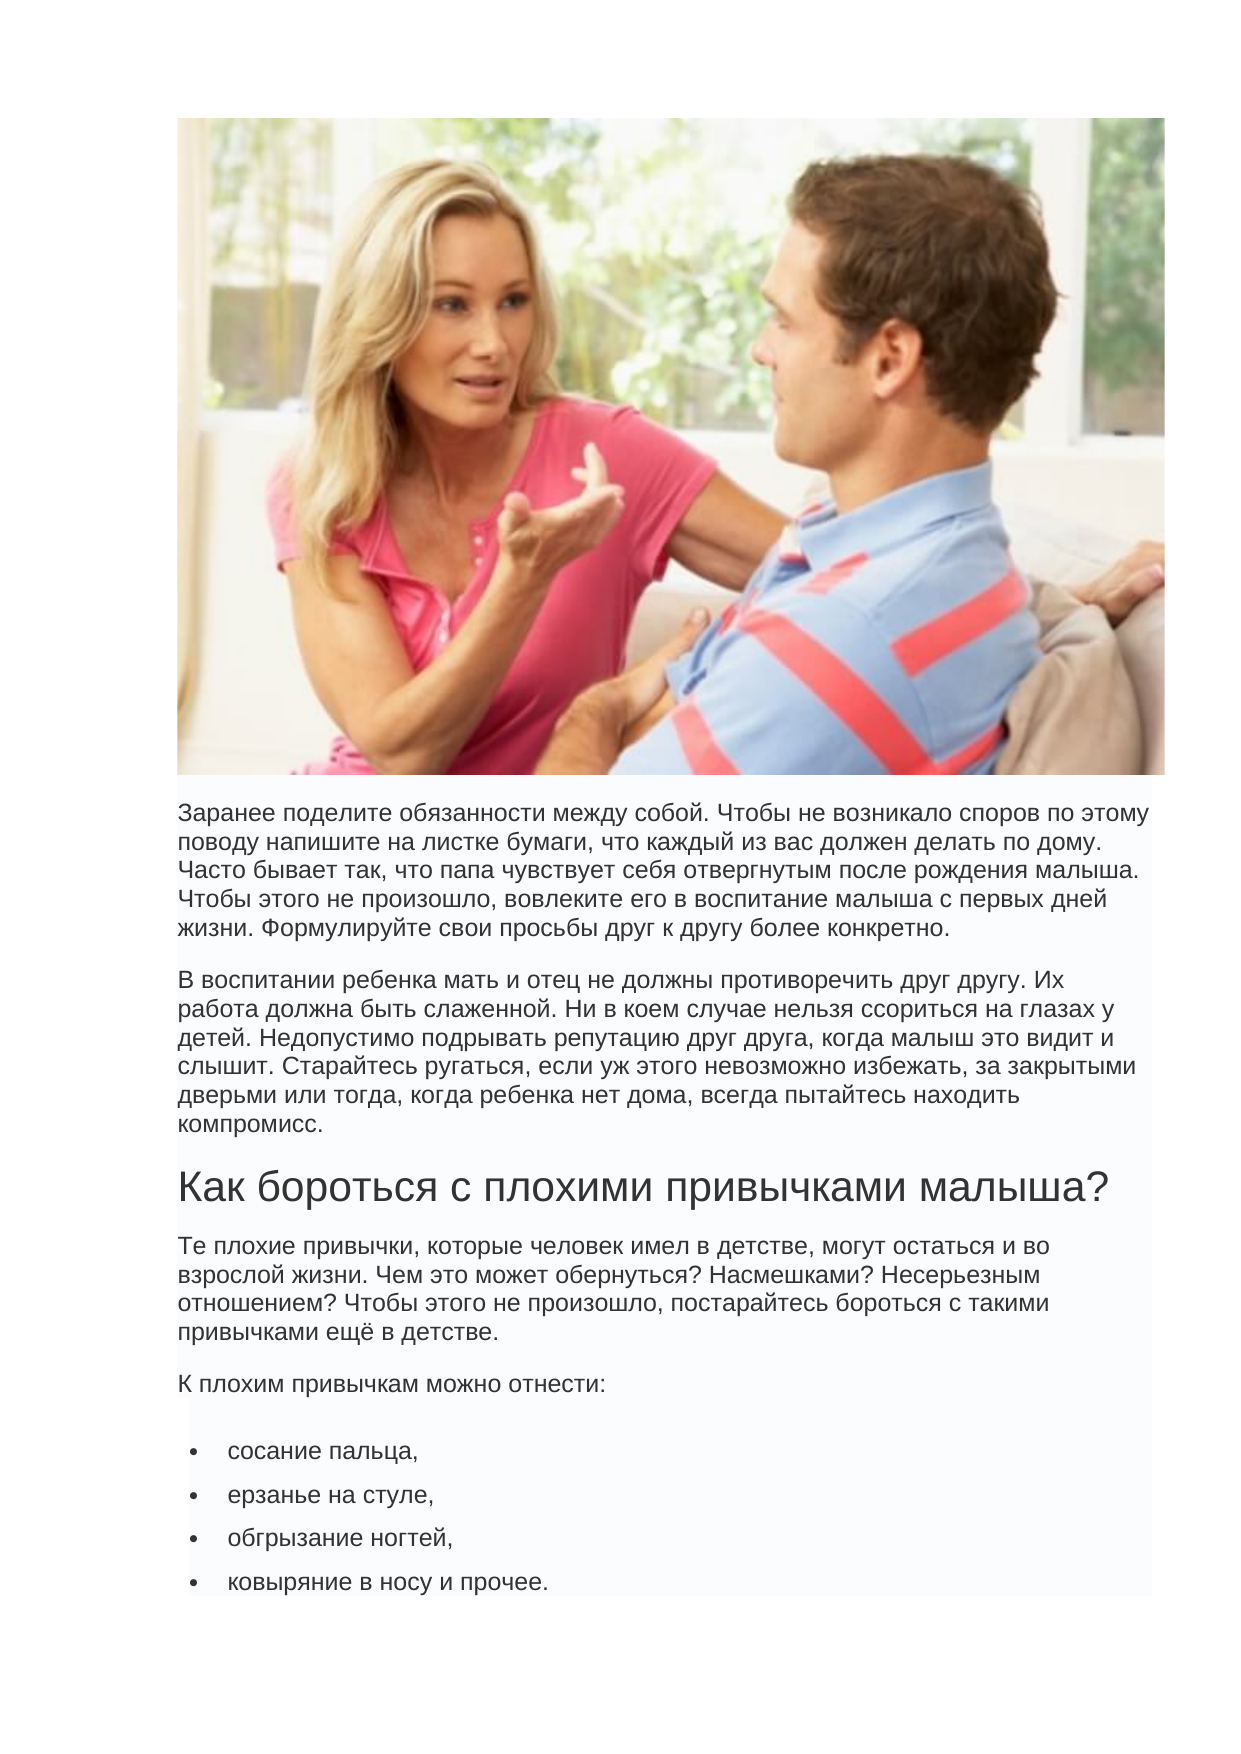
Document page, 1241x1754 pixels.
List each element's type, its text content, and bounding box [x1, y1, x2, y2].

list ковыряние в носу и прочее. [190, 1558, 1152, 1596]
list обгрызание ногтей, [190, 1515, 1152, 1552]
text Заранее поделите обязанности между собой. Чтобы не возникало споров по этому поводу напишите на листке бумаги, что каждый из вас должен делать по дому. Часто бывает так, что папа чувствует себя отвергнутым после рождения малыша. Чтобы этого не произошло, вовлеките его в воспитание малыша с первых дней жизни. Формулируйте свои просьбы друг к другу более конкретно. [177, 798, 1152, 942]
text В воспитании ребенка мать и отец не должны противоречить друг другу. Их работа должна быть слаженной. Ни в коем случае нельзя ссориться на глазах у детей. Недопустимо подрывать репутацию друг друга, когда малыш это видит и слышит. Старайтесь ругаться, если уж этого невозможно избежать, за закрытыми дверьми или тогда, когда ребенка нет дома, всегда пытайтесь находить компромисс. [177, 965, 1152, 1137]
list ерзанье на стуле, [190, 1471, 1152, 1508]
picture [177, 118, 1165, 775]
text Те плохие привычки, которые человек имел в детстве, могут остаться и во взрослой жизни. Чем это может обернуться? Насмешками? Несерьезным отношением? Чтобы этого не произошло, постарайтесь бороться с такими привычками ещё в детстве. [177, 1231, 1152, 1346]
text К плохим привычкам можно отнести: [177, 1369, 1152, 1398]
list сосание пальца, [190, 1427, 1152, 1465]
text Как бороться с плохими привычками малыша? [177, 1161, 1152, 1210]
